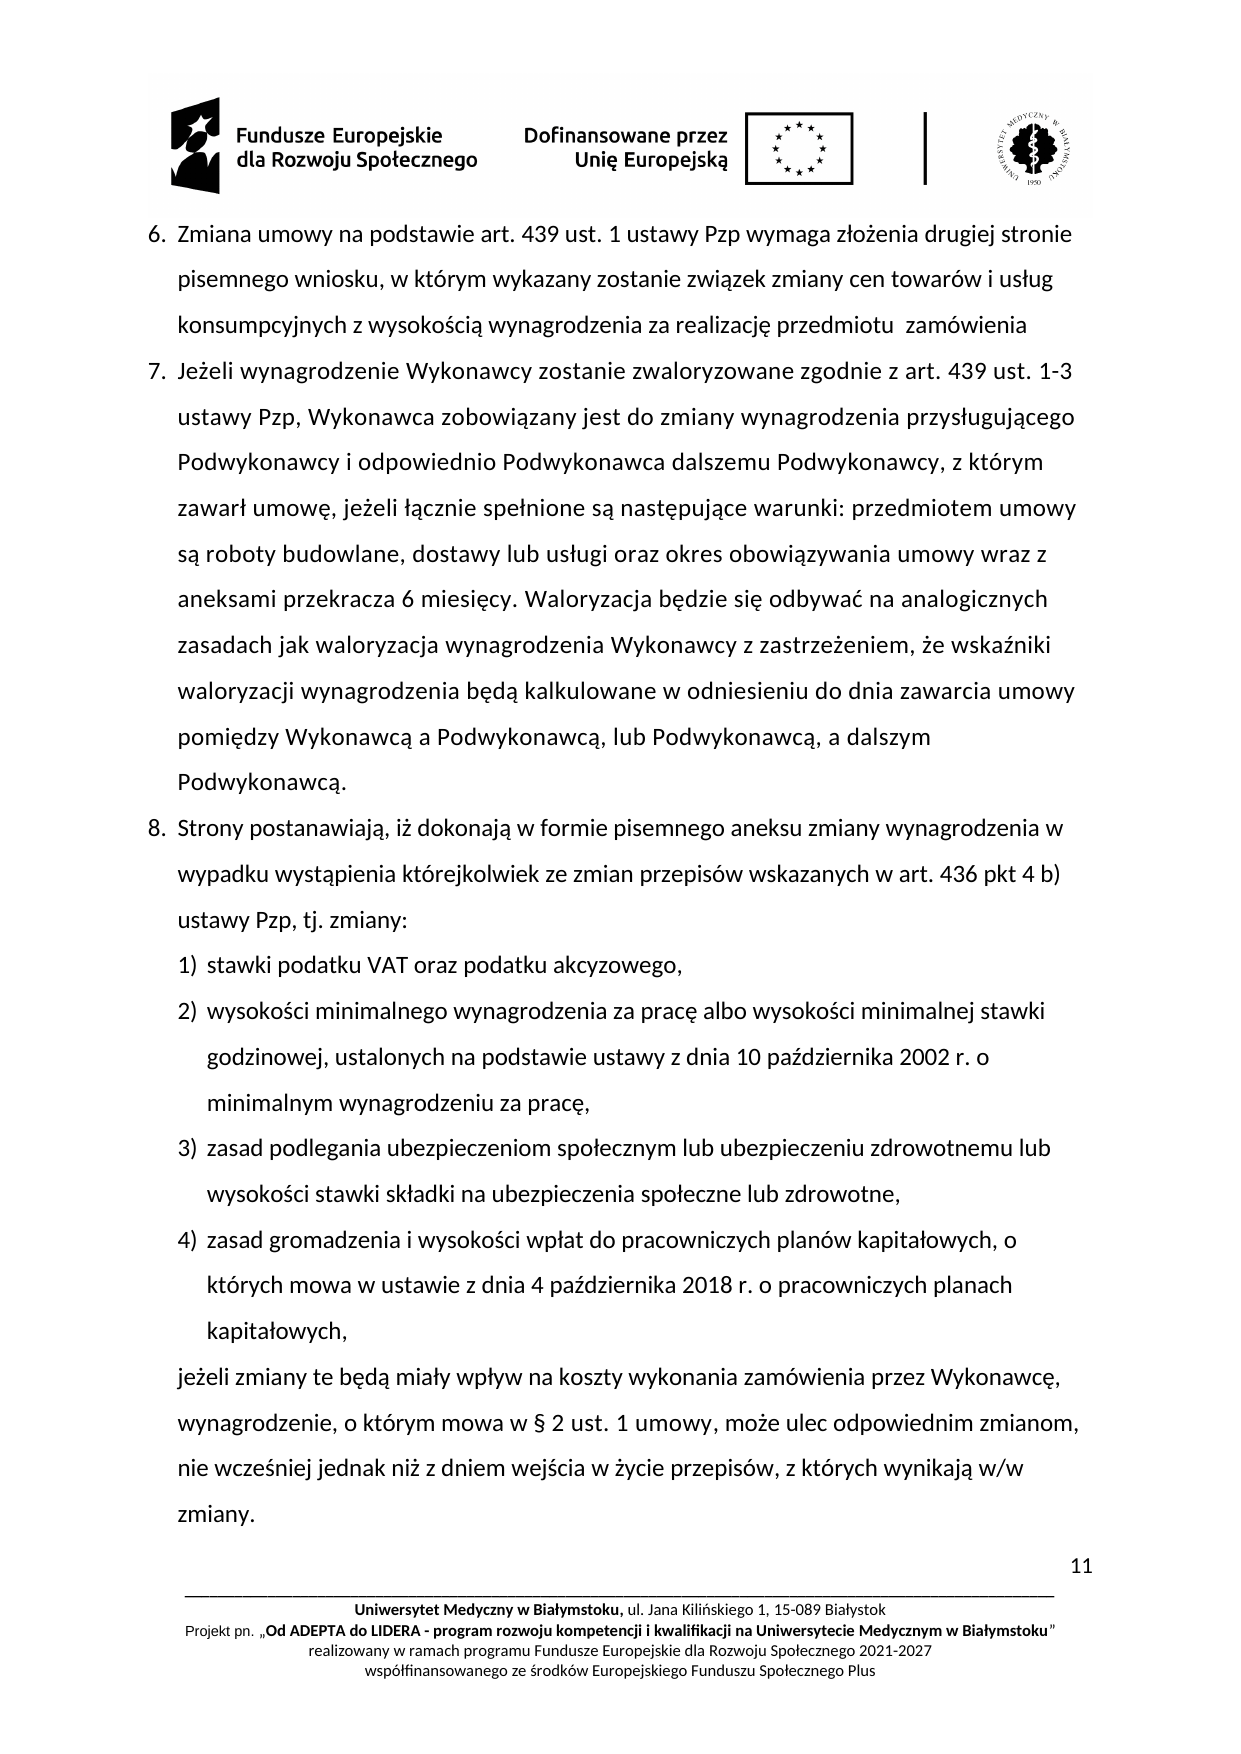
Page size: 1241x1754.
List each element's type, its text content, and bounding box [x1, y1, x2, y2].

list zasad podlegania ubezpieczeniom społecznym lub ubezpieczeniu zdrowotnemu lub wysokości stawki składki na ubezpieczenia społeczne lub zdrowotne, [177, 1132, 1093, 1209]
list stawki podatku VAT oraz podatku akcyzowego, [177, 949, 1093, 980]
list zasad gromadzenia i wysokości wpłat do pracowniczych planów kapitałowych, o których mowa w ustawie z dnia 4 października 2018 r. o pracowniczych planach kapitałowych, [177, 1224, 1093, 1346]
list Strony postanawiają, iż dokonają w formie pisemnego aneksu zmiany wynagrodzenia w wypadku wystąpienia którejkolwiek ze zmian przepisów wskazanych w art. 436 pkt 4 b) ustawy Pzp, tj. zmiany: [148, 812, 1093, 934]
picture [147, 73, 1093, 218]
list jeżeli zmiany te będą miały wpływ na koszty wykonania zamówienia przez Wykonawcę, wynagrodzenie, o którym mowa w § 2 ust. 1 umowy, może ulec odpowiednim zmianom, nie wcześniej jednak niż z dniem wejścia w życie przepisów, z których wynikają w/w zmiany. [177, 1361, 1093, 1529]
list Zmiana umowy na podstawie art. 439 ust. 1 ustawy Pzp wymaga złożenia drugiej stronie pisemnego wniosku, w którym wykazany zostanie związek zmiany cen towarów i usług konsumpcyjnych z wysokością wynagrodzenia za realizację przedmiotu zamówienia [148, 218, 1093, 340]
list wysokości minimalnego wynagrodzenia za pracę albo wysokości minimalnej stawki godzinowej, ustalonych na podstawie ustawy z dnia 10 października 2002 r. o minimalnym wynagrodzeniu za pracę, [177, 995, 1093, 1117]
list Jeżeli wynagrodzenie Wykonawcy zostanie zwaloryzowane zgodnie z art. 439 ust. 1-3 ustawy Pzp, Wykonawca zobowiązany jest do zmiany wynagrodzenia przysługującego Podwykonawcy i odpowiednio Podwykonawca dalszemu Podwykonawcy, z którym zawarł umowę, jeżeli łącznie spełnione są następujące warunki: przedmiotem umowy są roboty budowlane, dostawy lub usługi oraz okres obowiązywania umowy wraz z aneksami przekracza 6 miesięcy. Waloryzacja będzie się odbywać na analogicznych zasadach jak waloryzacja wynagrodzenia Wykonawcy z zastrzeżeniem, że wskaźniki waloryzacji wynagrodzenia będą kalkulowane w odniesieniu do dnia zawarcia umowy pomiędzy Wykonawcą a Podwykonawcą, lub Podwykonawcą, a dalszym Podwykonawcą. [148, 355, 1093, 797]
